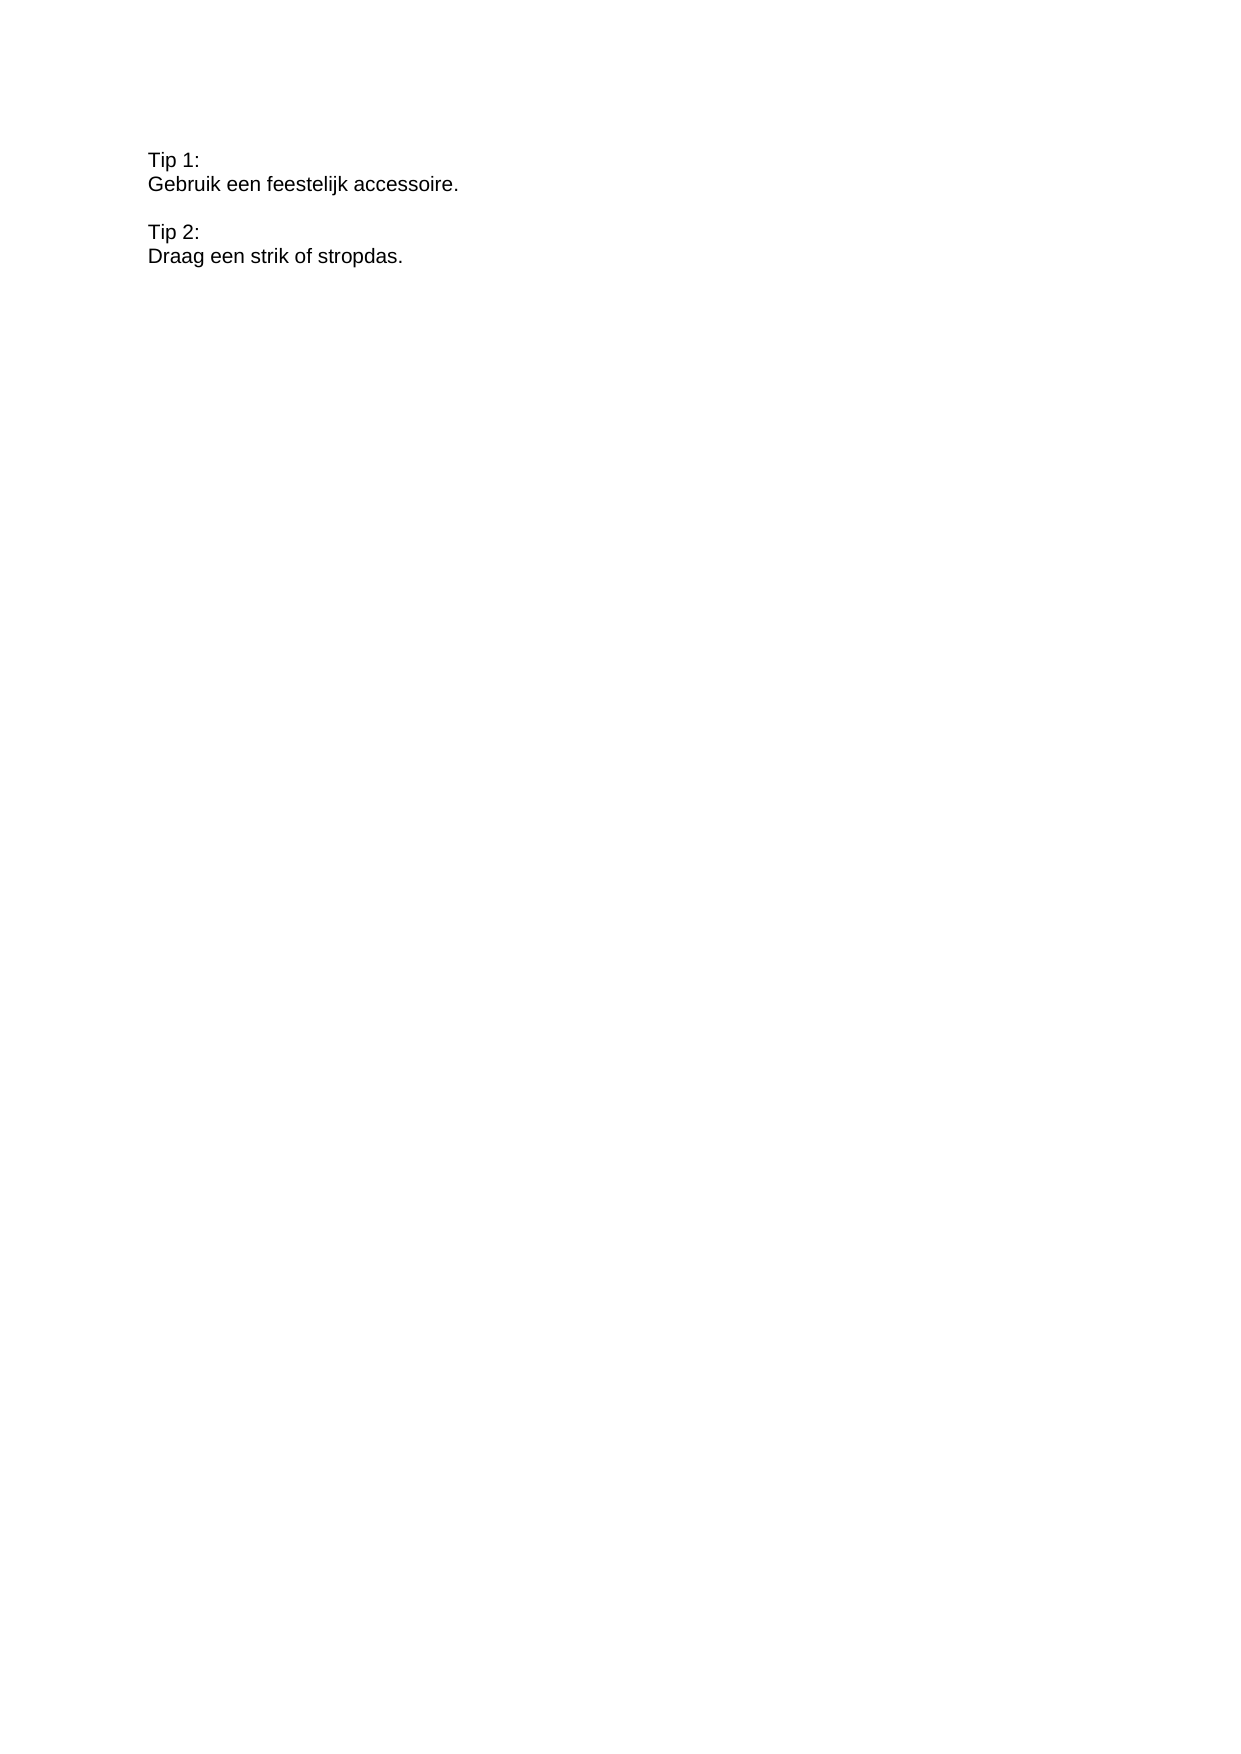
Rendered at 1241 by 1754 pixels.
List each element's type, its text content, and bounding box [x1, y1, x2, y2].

text Tip 2: [148, 219, 1093, 243]
text Tip 1: [148, 148, 1093, 172]
text Draag een strik of stropdas. [148, 243, 1093, 267]
text Gebruik een feestelijk accessoire. [148, 172, 1093, 196]
